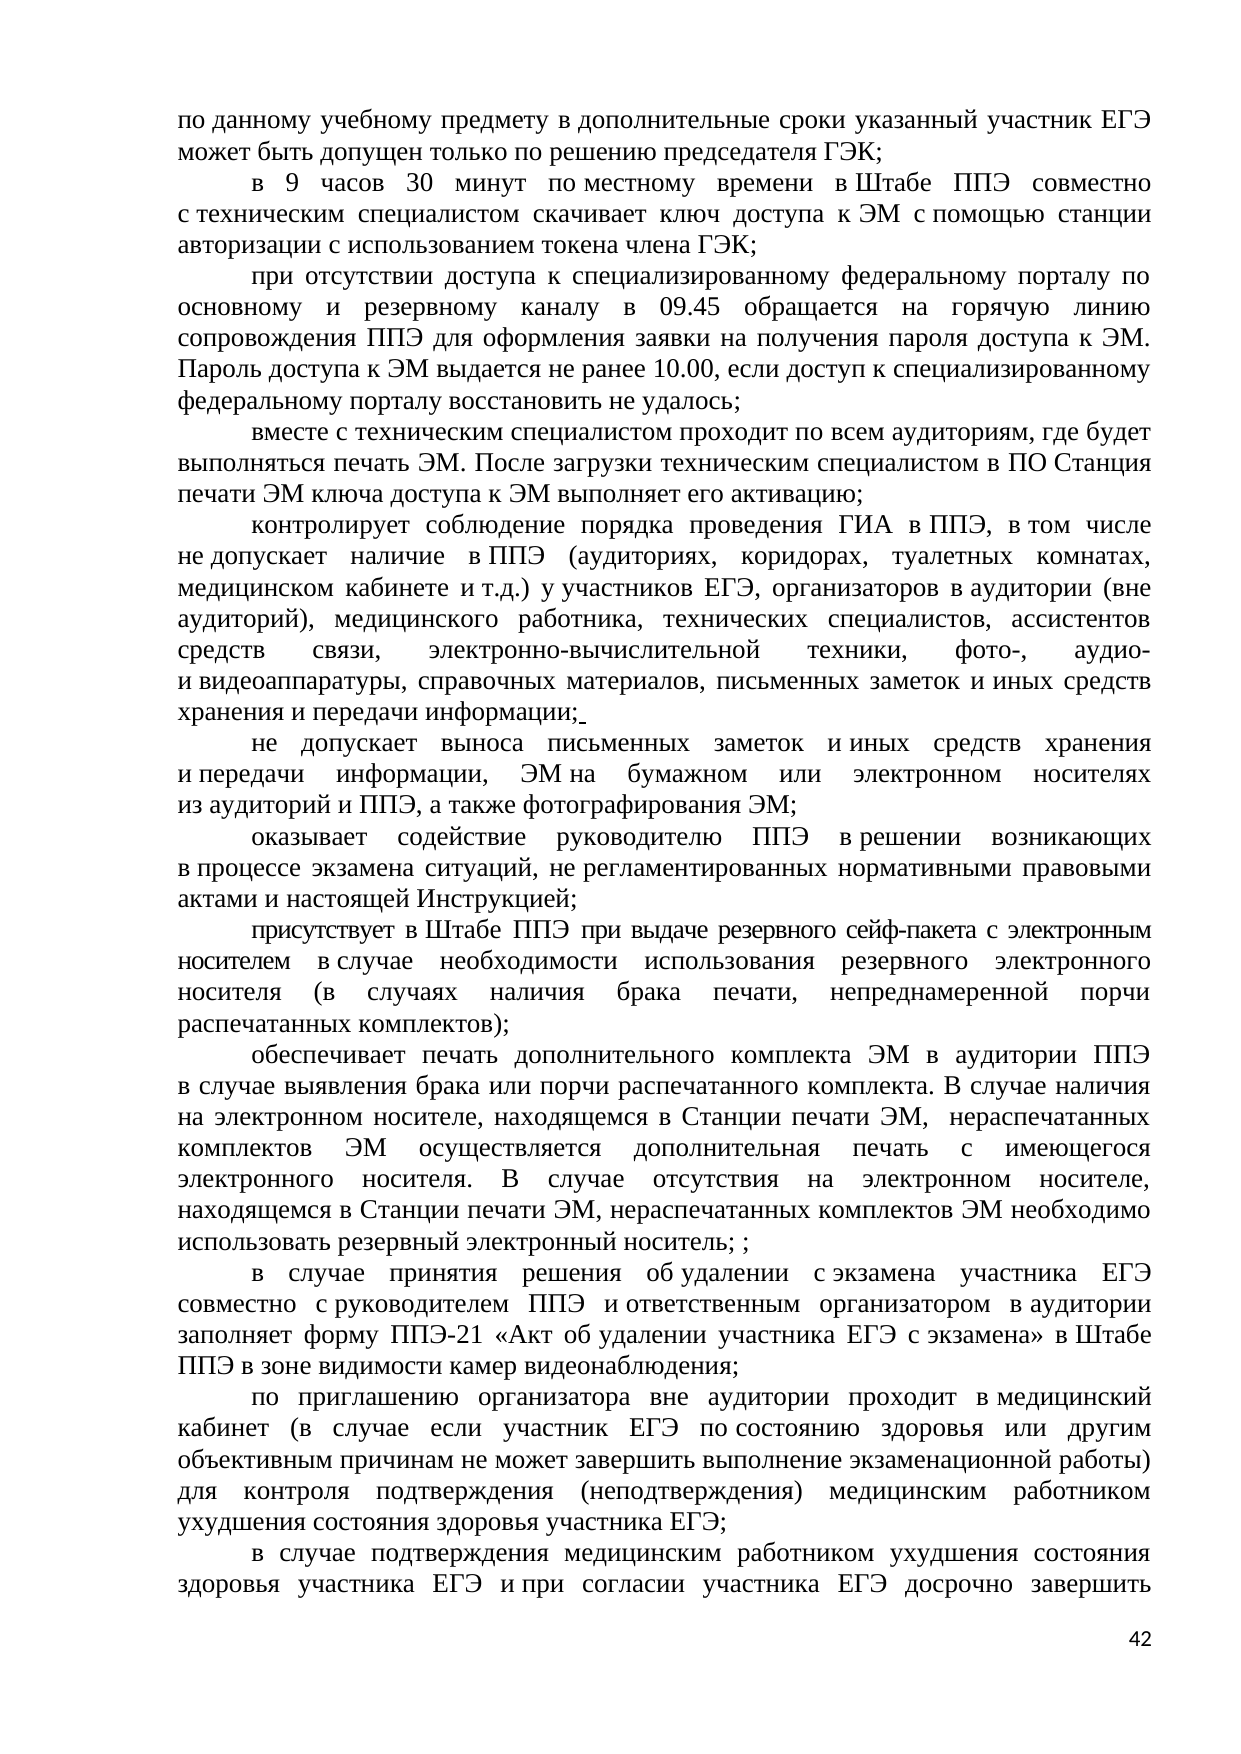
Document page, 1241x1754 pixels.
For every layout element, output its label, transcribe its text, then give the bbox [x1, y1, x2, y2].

text при отсутствии доступа к специализированному федеральному порталу по основному и резервному каналу в 09.45 обращается на горячую линию сопровождения ППЭ для оформления заявки на получения пароля доступа к ЭМ. Пароль доступа к ЭМ выдается не ранее 10.00, если доступ к специализированному федеральному порталу восстановить не удалось; [177, 259, 1152, 415]
text по приглашению организатора вне аудитории проходит в медицинский кабинет (в случае если участник ЕГЭ по состоянию здоровья или другим объективным причинам не может завершить выполнение экзаменационной работы) для контроля подтверждения (неподтверждения) медицинским работником ухудшения состояния здоровья участника ЕГЭ; [177, 1380, 1152, 1536]
text оказывает содействие руководителю ППЭ в решении возникающих в процессе экзамена ситуаций, не регламентированных нормативными правовыми актами и настоящей Инструкцией; [177, 820, 1152, 913]
text в 9 часов 30 минут по местному времени в Штабе ППЭ совместно с техническим специалистом скачивает ключ доступа к ЭМ с помощью станции авторизации с использованием токена члена ГЭК; [177, 166, 1152, 259]
text вместе с техническим специалистом проходит по всем аудиториям, где будет выполняться печать ЭМ. После загрузки техническим специалистом в ПО Станция печати ЭМ ключа доступа к ЭМ выполняет его активацию; [177, 415, 1152, 508]
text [177, 1536, 1152, 1598]
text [177, 103, 1152, 166]
text присутствует в Штабе ППЭ при выдаче резервного сейф-пакета с электронным носителем в случае необходимости использования резервного электронного носителя (в случаях наличия брака печати, непреднамеренной порчи распечатанных комплектов); [177, 913, 1152, 1038]
text в случае принятия решения об удалении с экзамена участника ЕГЭ совместно с руководителем ППЭ и ответственным организатором в аудитории заполняет форму ППЭ-21 «Акт об удалении участника ЕГЭ с экзамена» в Штабе ППЭ в зоне видимости камер видеонаблюдения; [177, 1256, 1152, 1380]
text обеспечивает печать дополнительного комплекта ЭМ в аудитории ППЭ в случае выявления брака или порчи распечатанного комплекта. В случае наличия на электронном носителе, находящемся в Станции печати ЭМ, нераспечатанных комплектов ЭМ осуществляется дополнительная печать с имеющегося электронного носителя. В случае отсутствия на электронном носителе, находящемся в Станции печати ЭМ, нераспечатанных комплектов ЭМ необходимо использовать резервный электронный носитель; ; [177, 1038, 1152, 1256]
text контролирует соблюдение порядка проведения ГИА в ППЭ, в том числе не допускает наличие в ППЭ (аудиториях, коридорах, туалетных комнатах, медицинском кабинете и т.д.) у участников ЕГЭ, организаторов в аудитории (вне аудиторий), медицинского работника, технических специалистов, ассистентов средств связи, электронно-вычислительной техники, фото-, аудио- и видеоаппаратуры, справочных материалов, письменных заметок и иных средств хранения и передачи информации; [177, 508, 1152, 726]
text не допускает выноса письменных заметок и иных средств хранения и передачи информации, ЭМ на бумажном или электронном носителях из аудиторий и ППЭ, а также фотографирования ЭМ; [177, 726, 1152, 820]
